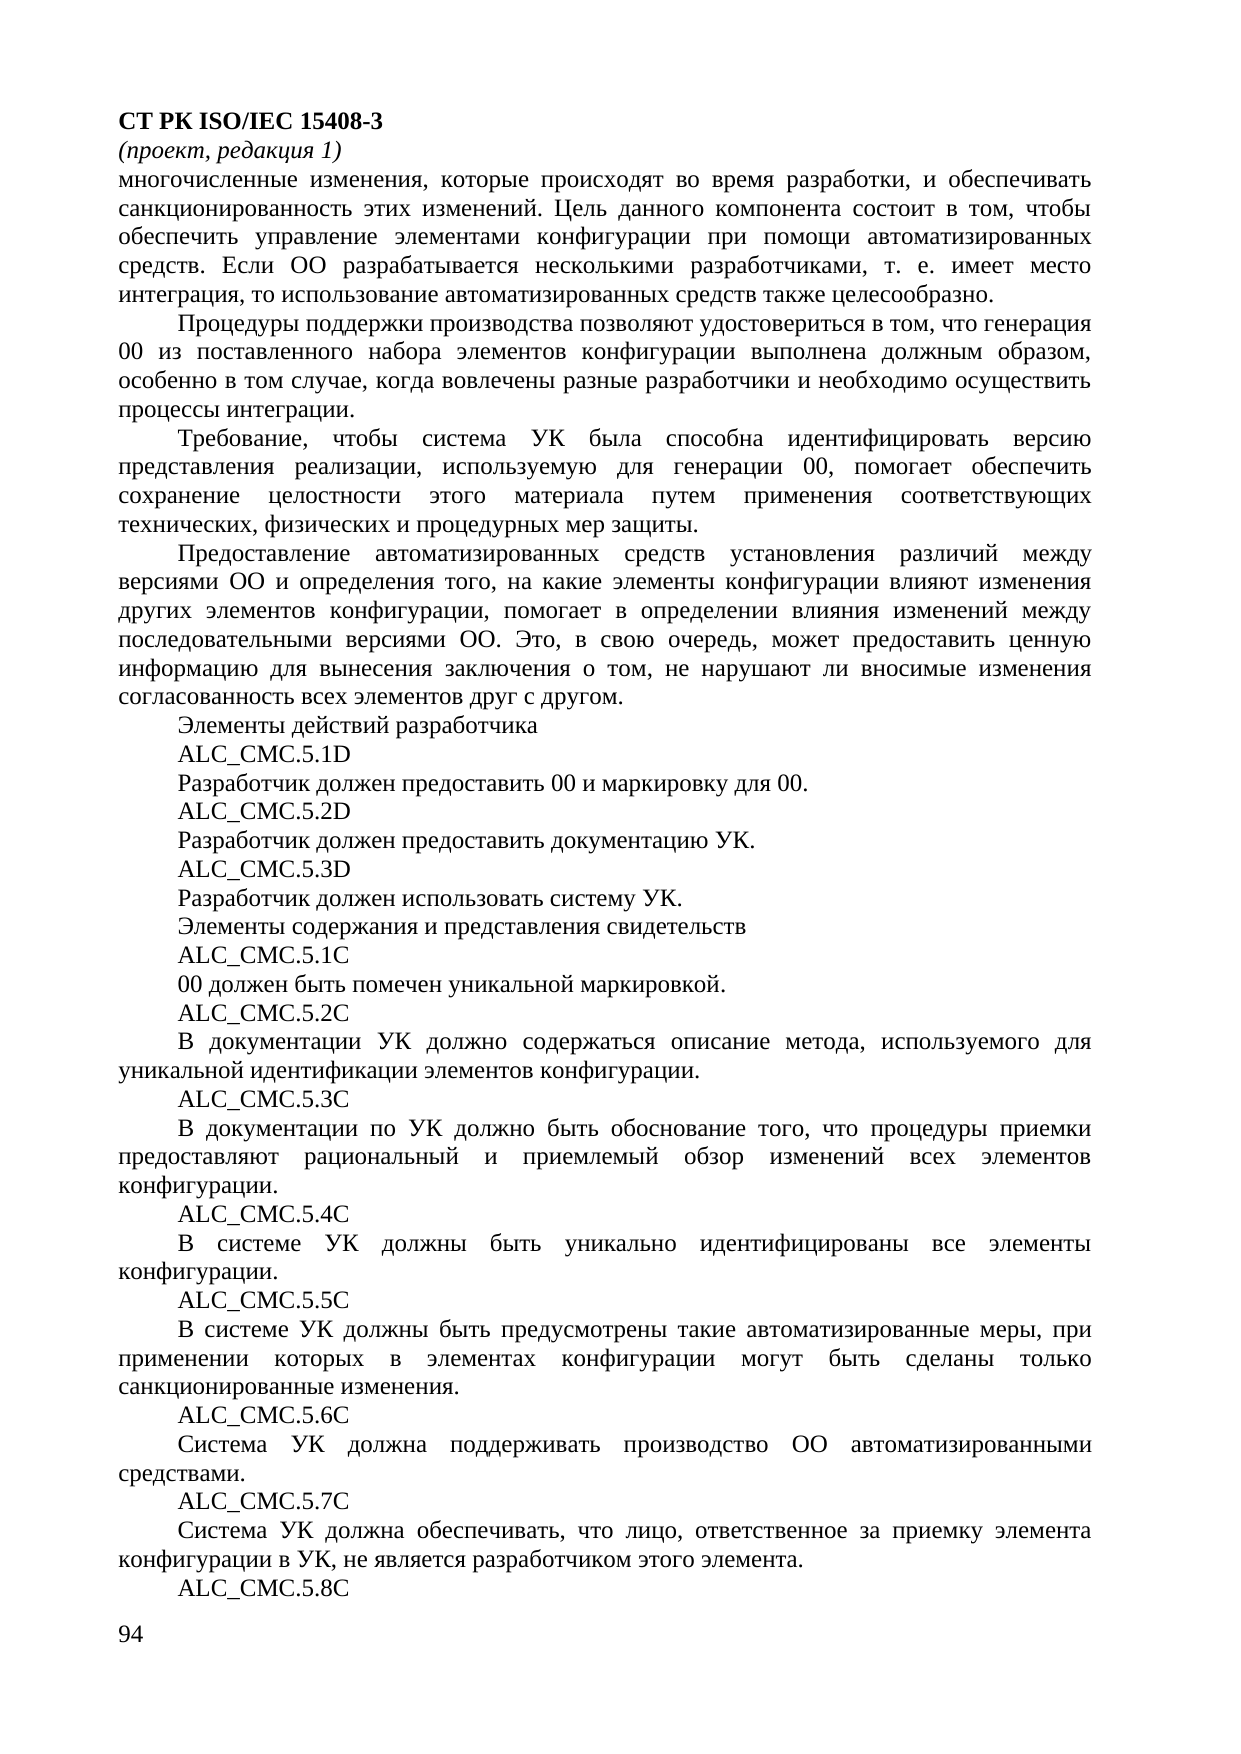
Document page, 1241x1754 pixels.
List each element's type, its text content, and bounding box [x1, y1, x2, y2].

text Предоставление автоматизированных средств установления различий между версиями ОО и определения того, на какие элементы конфигурации влияют изменения других элементов конфигурации, помогает в определении влияния изменений между последовательными версиями ОО. Это, в свою очередь, может предоставить ценную информацию для вынесения заключения о том, не нарушают ли вносимые изменения согласованность всех элементов друг с другом. [118, 538, 1092, 710]
text В документации по УК должно быть обоснование того, что процедуры приемки предоставляют рациональный и приемлемый обзор изменений всех элементов конфигурации. [118, 1113, 1092, 1199]
text Требование, чтобы система УК была способна идентифицировать версию представления реализации, используемую для генерации 00, помогает обеспечить сохранение целостности этого материала путем применения соответствующих технических, физических и процедурных мер защиты. [118, 423, 1092, 538]
text ALC_СМС.5.1С [118, 940, 1092, 969]
text ALC_CMC.5.2D [118, 796, 1092, 825]
text Элементы содержания и представления свидетельств [118, 911, 1092, 940]
text Система УК должна обеспечивать, что лицо, ответственное за приемку элемента конфигурации в УК, не является разработчиком этого элемента. [118, 1515, 1092, 1573]
text Процедуры поддержки производства позволяют удостовериться в том, что генерация 00 из поставленного набора элементов конфигурации выполнена должным образом, особенно в том случае, когда вовлечены разные разработчики и необходимо осуществить процессы интеграции. [118, 308, 1092, 423]
text 00 должен быть помечен уникальной маркировкой. [118, 969, 1092, 998]
text ALC_CMC.5.4C [118, 1199, 1092, 1228]
text ALC_CMC.5.5C [118, 1285, 1092, 1314]
text Разработчик должен предоставить документацию УК. [118, 825, 1092, 854]
text ALC_CMC.5.1D [118, 739, 1092, 768]
text В системе УК должны быть уникально идентифицированы все элементы конфигурации. [118, 1228, 1092, 1285]
text ALC_CMC.5.8C [118, 1573, 1092, 1601]
text ALC_CMC.5.3D [118, 854, 1092, 883]
text Система УК должна поддерживать производство ОО автоматизированными средствами. [118, 1429, 1092, 1486]
text Разработчик должен использовать систему УК. [118, 883, 1092, 911]
text ALC_CMC.5.2C [118, 998, 1092, 1026]
text Разработчик должен предоставить 00 и маркировку для 00. [118, 768, 1092, 796]
text ALC_CMC.5.6C [118, 1400, 1092, 1429]
text ALC_CMC.5.7C [118, 1486, 1092, 1515]
text Элементы действий разработчика [118, 710, 1092, 739]
text В системе УК должны быть предусмотрены такие автоматизированные меры, при применении которых в элементах конфигурации могут быть сделаны только санкционированные изменения. [118, 1314, 1092, 1400]
text ALC_CMC.5.3C [118, 1084, 1092, 1113]
text В документации УК должно содержаться описание метода, используемого для уникальной идентификации элементов конфигурации. [118, 1026, 1092, 1084]
